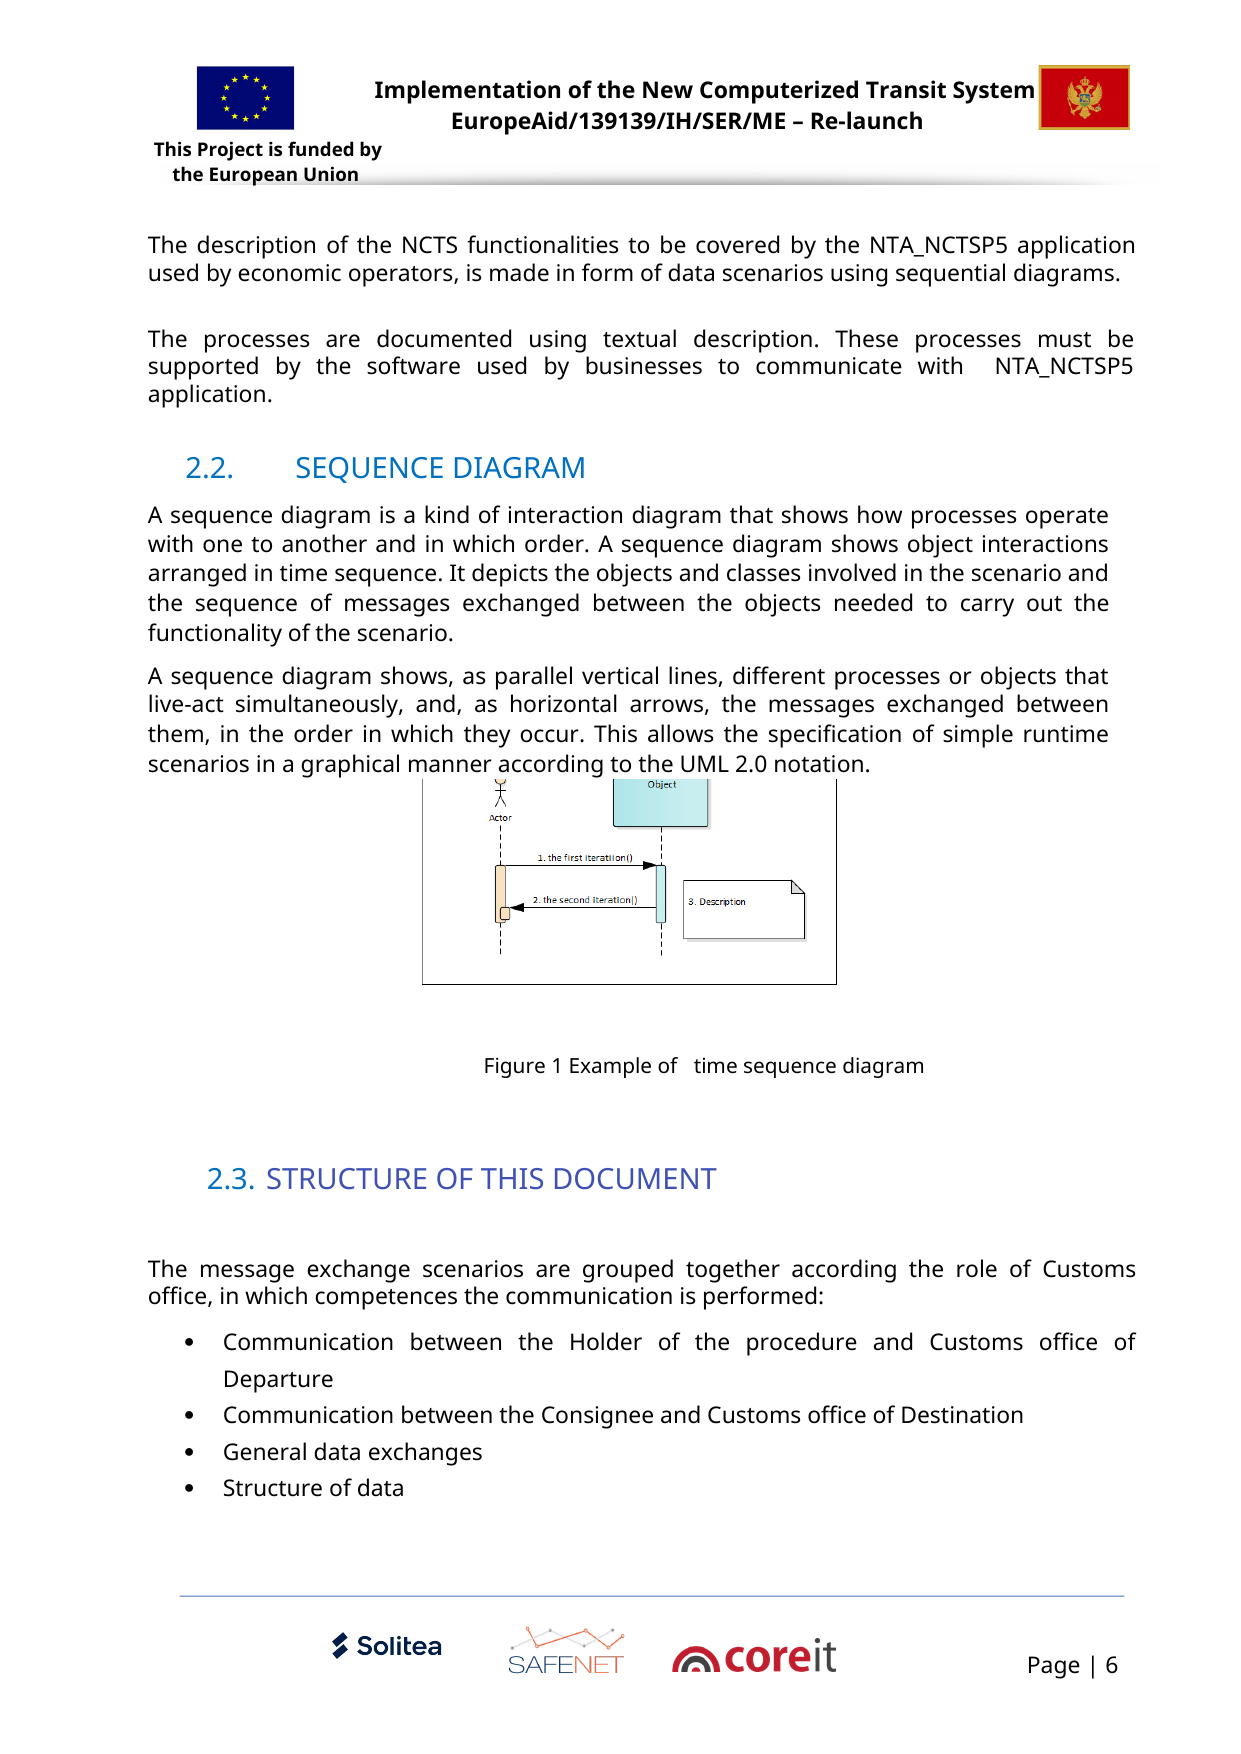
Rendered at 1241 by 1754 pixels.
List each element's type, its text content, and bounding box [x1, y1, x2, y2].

list Structure of data [185, 1472, 1033, 1503]
picture [672, 1638, 837, 1674]
list STRUCTURE OF THIS DOCUMENT [207, 1158, 1137, 1198]
text A sequence diagram is a kind of interaction diagram that shows how processes operate with one to another and in which order. A sequence diagram shows object interactions arranged in time sequence. It depicts the objects and classes involved in the scenario and the sequence of messages exchanged between the objects needed to carry out the functionality of the scenario. [148, 499, 1110, 648]
text The processes are documented using textual description. These processes must be supported by the software used by businesses to communicate with NTA_NCTSP5 application. [148, 324, 1135, 410]
picture [317, 1617, 456, 1674]
picture [1038, 65, 1130, 130]
text The description of the NCTS functionalities to be covered by the NTA_NCTSP5 application used by economic operators, is made in form of data scenarios using sequential diagrams. [148, 231, 1137, 288]
text Figure 1 Example of time sequence diagram [148, 1052, 1110, 1079]
list SEQUENCE DIAGRAM [183, 447, 1137, 487]
list General data exchanges [185, 1436, 1033, 1467]
picture [508, 1626, 625, 1674]
list Communication between the Holder of the procedure and Customs office of Departure [185, 1326, 1137, 1394]
text The message exchange scenarios are grouped together according the role of Customs office, in which competences the communication is performed: [148, 1254, 1137, 1311]
picture [196, 66, 295, 130]
list Communication between the Consignee and Customs office of Destination [185, 1399, 1137, 1430]
text A sequence diagram shows, as parallel vertical lines, different processes or objects that live-act simultaneously, and, as horizontal arrows, the messages exchanged between them, in the order in which they occur. This allows the specification of simple runtime scenarios in a graphical manner according to the UML 2.0 notation. [148, 660, 1110, 779]
picture [416, 779, 842, 990]
